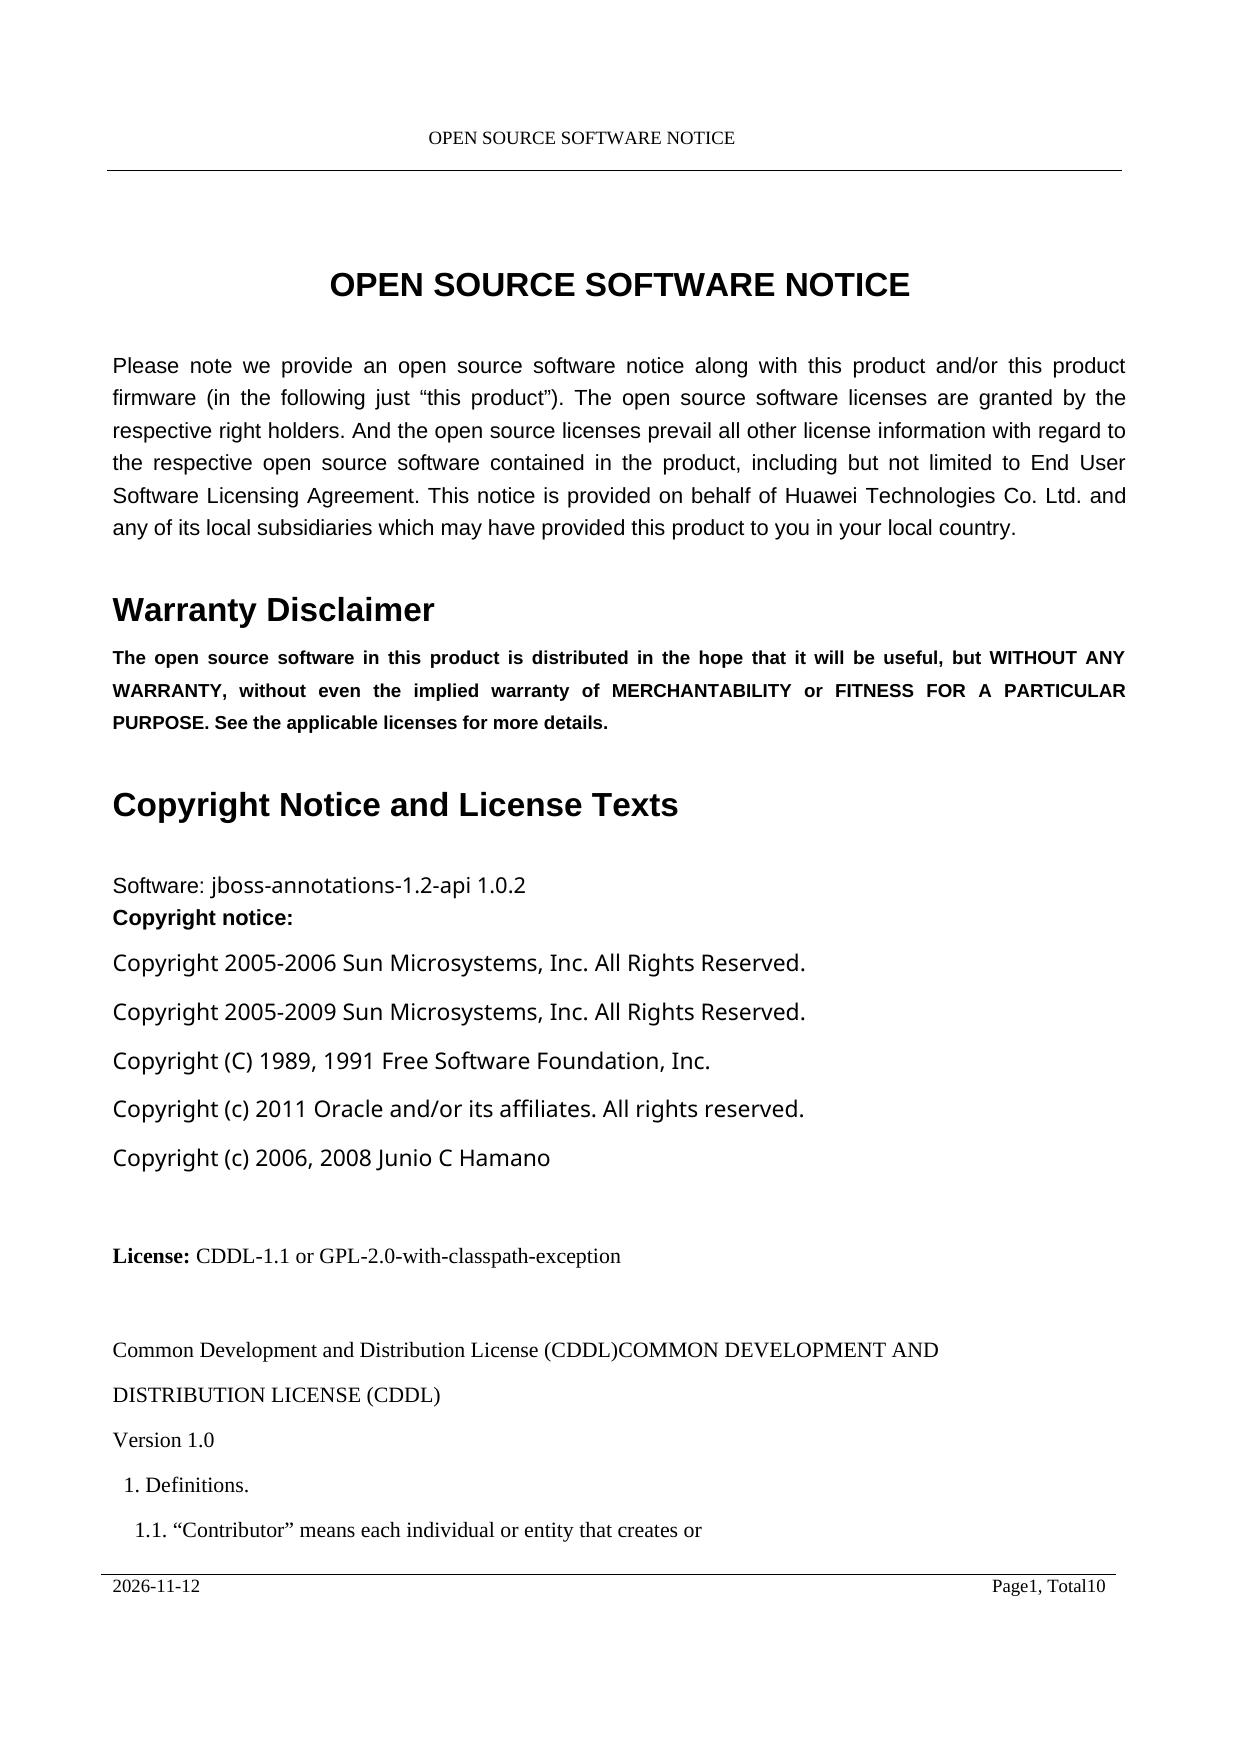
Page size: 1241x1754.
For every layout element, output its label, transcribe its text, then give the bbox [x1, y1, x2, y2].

text OPEN SOURCE SOFTWARE NOTICE [112, 251, 1128, 316]
text Warranty Disclaimer [112, 576, 1128, 641]
text The open source software in this product is distributed in the hope that it will be useful, but WITHOUT ANY WARRANTY, without even the implied warranty of MERCHANTABILITY or FITNESS FOR A PARTICULAR PURPOSE. See the applicable licenses for more details. [112, 641, 1128, 739]
text Please note we provide an open source software notice along with this product and/or this product firmware (in the following just “this product”). The open source software licenses are granted by the respective right holders. And the open source licenses prevail all other license information with regard to the respective open source software contained in the product, including but not limited to End User Software Licensing Agreement. This notice is provided on behalf of Huawei Technologies Co. Ltd. and any of its local subsidiaries which may have provided this product to you in your local country. [112, 349, 1128, 544]
text Common Development and Distribution License (CDDL)COMMON DEVELOPMENT AND [112, 1284, 1128, 1365]
text DISTRIBUTION LICENSE (CDDL) [112, 1378, 1128, 1411]
text Software: jboss-annotations-1.2-api 1.0.2 [112, 869, 1128, 901]
text License: CDDL-1.1 or GPL-2.0-with-classpath-exception [112, 1239, 1128, 1272]
text Copyright Notice and License Texts [112, 771, 1128, 836]
text 1. Definitions. [112, 1468, 1128, 1501]
text Copyright notice: [112, 901, 1128, 934]
text Copyright 2005-2006 Sun Microsystems, Inc. All Rights Reserved. Copyright 2005-2009 Sun Microsystems, Inc. All Rights Reserved. Copyright (C) 1989, 1991 Free Software Foundation, Inc. Copyright (c) 2011 Oracle and/or its affiliates. All rights reserved. Copyright (c) 2006, 2008 Junio C Hamano [112, 947, 1128, 1223]
text Version 1.0 [112, 1423, 1128, 1456]
text 1.1. “Contributor” means each individual or entity that creates or [112, 1513, 1128, 1546]
